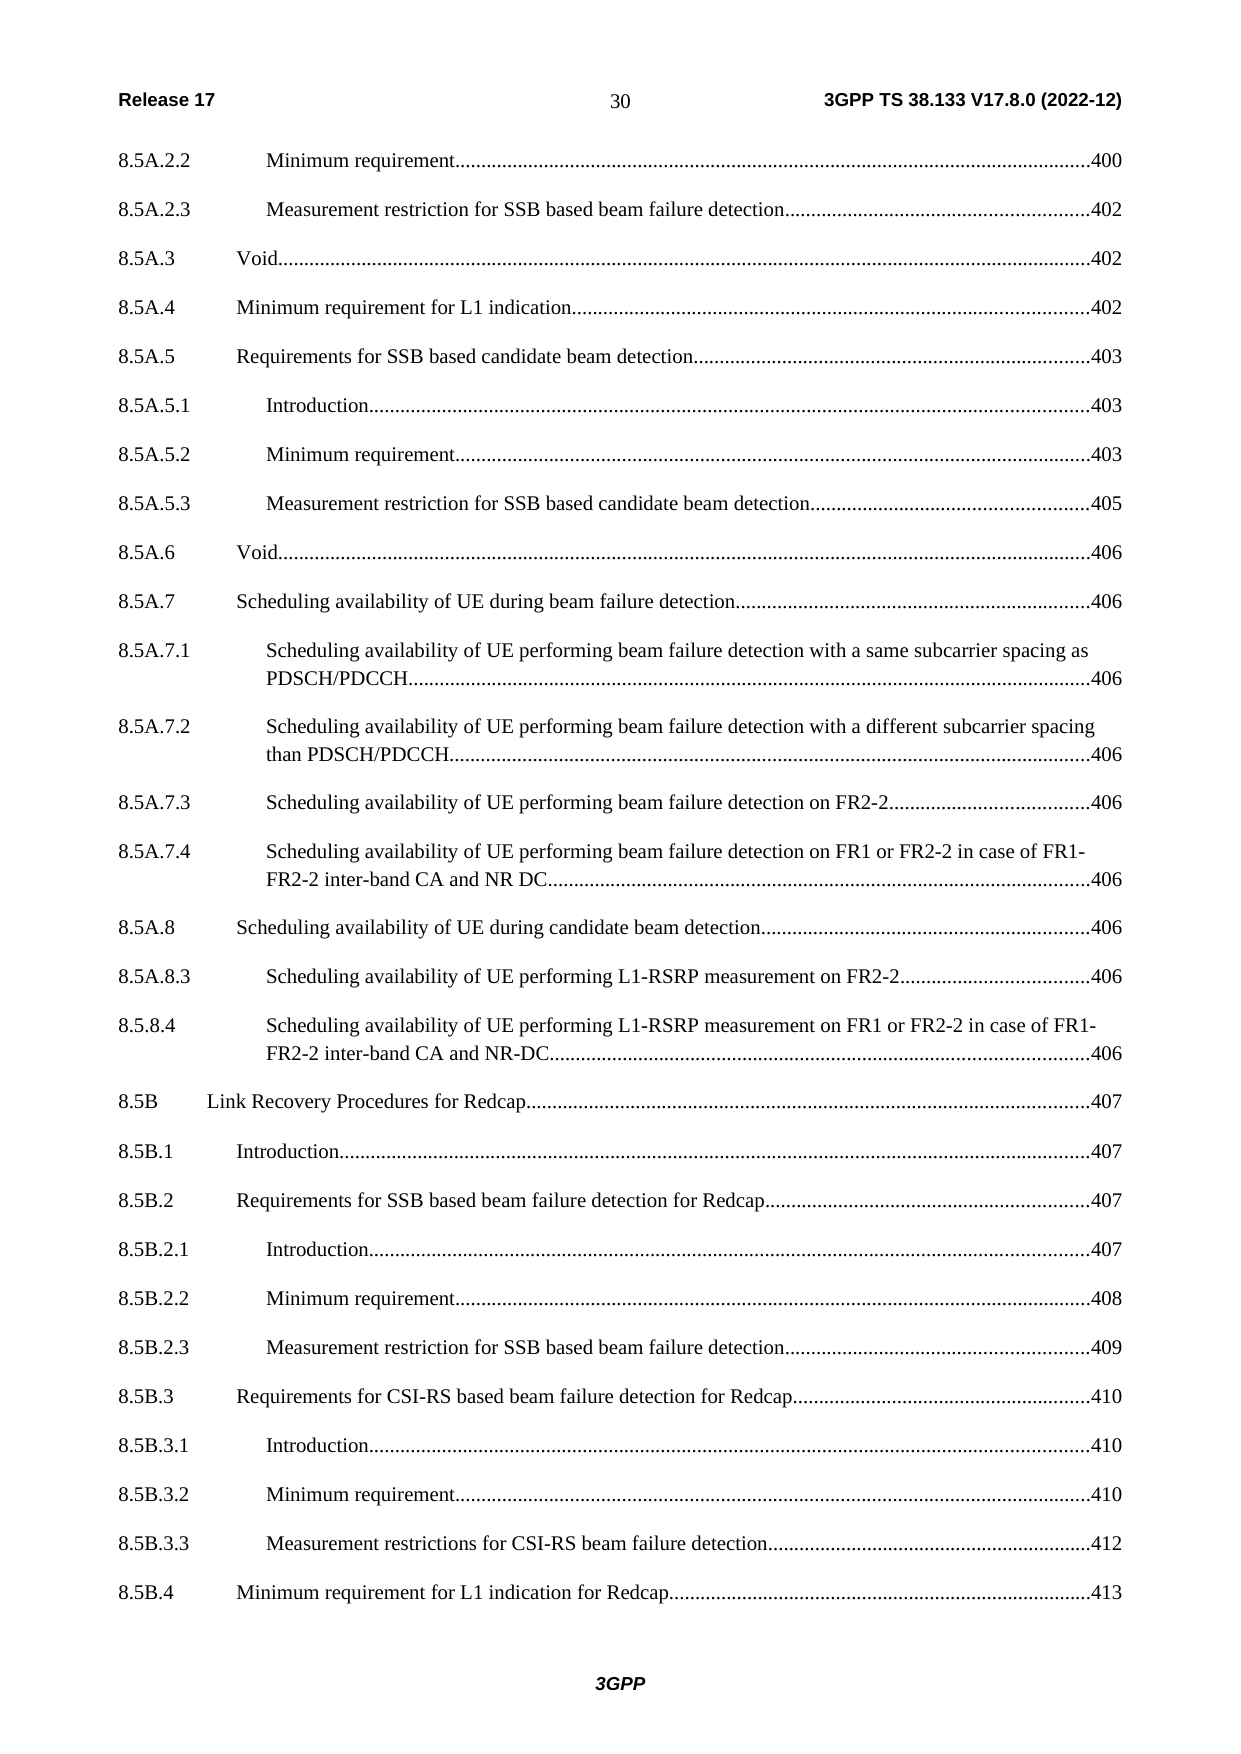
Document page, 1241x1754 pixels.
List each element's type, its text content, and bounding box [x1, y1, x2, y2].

text 8.5B.2.3 Measurement restriction for SSB based beam failure detection 409 [118, 1335, 1122, 1359]
text 8.5A.2.2 Minimum requirement 400 [118, 147, 1122, 172]
text 8.5A.3 Void 402 [118, 246, 1122, 270]
text 8.5B.2.2 Minimum requirement 408 [118, 1286, 1122, 1310]
text 8.5A.6 Void 406 [118, 540, 1122, 564]
text 8.5A.7 Scheduling availability of UE during beam failure detection 406 [118, 589, 1122, 613]
text 8.5A.4 Minimum requirement for L1 indication 402 [118, 295, 1122, 319]
text 8.5B.4 Minimum requirement for L1 indication for Redcap 413 [118, 1580, 1122, 1604]
text 8.5B Link Recovery Procedures for Redcap 407 [118, 1089, 1078, 1113]
text 8.5A.5.1 Introduction 403 [118, 393, 1122, 417]
text 8.5A.5 Requirements for SSB based candidate beam detection 403 [118, 344, 1122, 368]
text 8.5A.7.4 Scheduling availability of UE performing beam failure detection on FR1 or FR2-2 in case of FR1-FR2-2 inter-band CA and NR DC 406 [118, 839, 1122, 891]
text 8.5B.3.3 Measurement restrictions for CSI-RS beam failure detection 412 [118, 1531, 1122, 1555]
text 8.5A.8.3 Scheduling availability of UE performing L1-RSRP measurement on FR2-2 406 [118, 964, 1122, 988]
text 8.5A.7.3 Scheduling availability of UE performing beam failure detection on FR2-2 406 [118, 790, 1122, 814]
text 8.5B.3.1 Introduction 410 [118, 1433, 1122, 1457]
text 8.5B.3 Requirements for CSI-RS based beam failure detection for Redcap 410 [118, 1384, 1122, 1408]
text 8.5A.5.3 Measurement restriction for SSB based candidate beam detection 405 [118, 491, 1122, 515]
text 8.5B.1 Introduction 407 [118, 1138, 1122, 1163]
text 8.5B.3.2 Minimum requirement 410 [118, 1482, 1122, 1506]
text 8.5B.2.1 Introduction 407 [118, 1237, 1122, 1261]
text 8.5A.5.2 Minimum requirement 403 [118, 442, 1122, 466]
text 8.5A.7.1 Scheduling availability of UE performing beam failure detection with a same subcarrier spacing as PDSCH/PDCCH 406 [118, 638, 1122, 690]
text 8.5A.2.3 Measurement restriction for SSB based beam failure detection 402 [118, 197, 1122, 221]
text 8.5A.8 Scheduling availability of UE during candidate beam detection 406 [118, 915, 1122, 939]
text 8.5.8.4 Scheduling availability of UE performing L1-RSRP measurement on FR1 or FR2-2 in case of FR1-FR2-2 inter-band CA and NR-DC 406 [118, 1013, 1122, 1065]
text 8.5B.2 Requirements for SSB based beam failure detection for Redcap 407 [118, 1188, 1122, 1212]
text 8.5A.7.2 Scheduling availability of UE performing beam failure detection with a different subcarrier spacing than PDSCH/PDCCH 406 [118, 714, 1122, 766]
